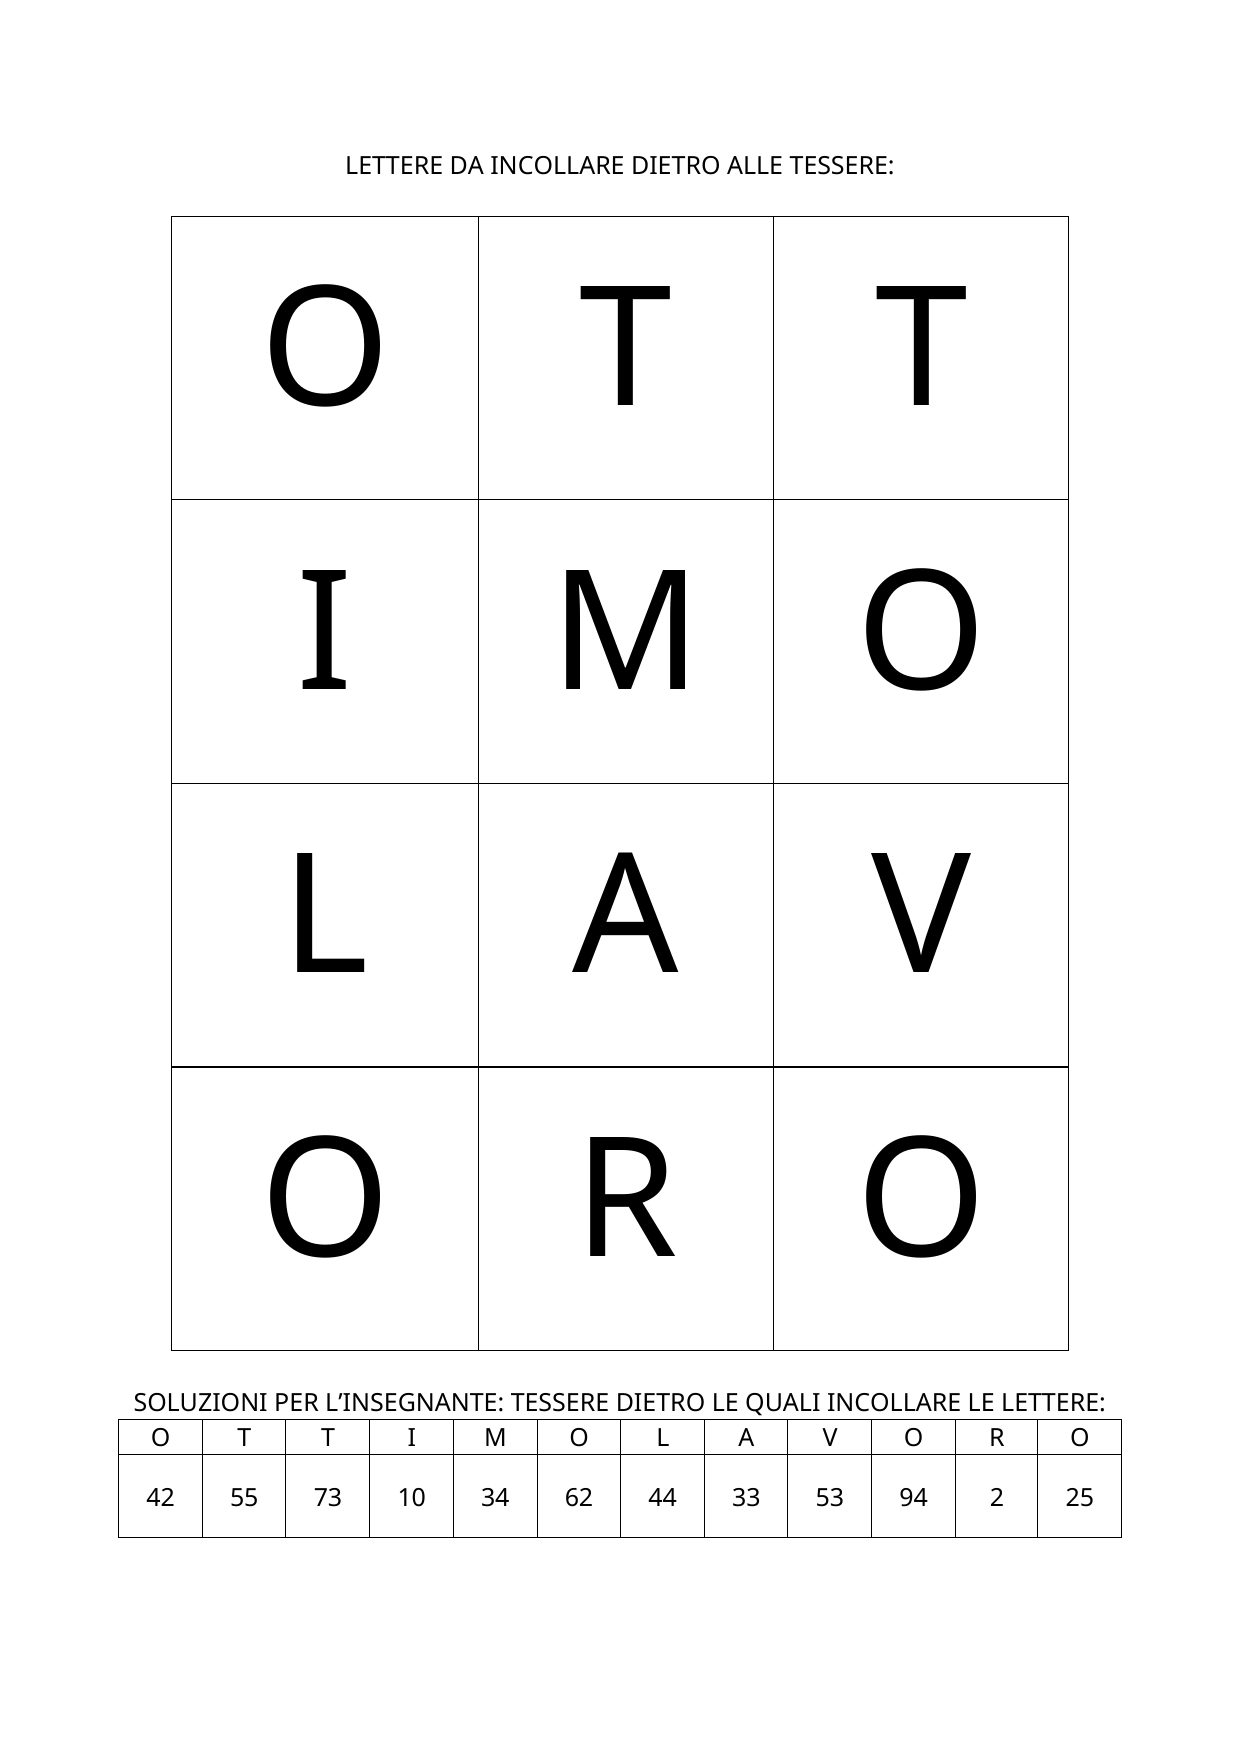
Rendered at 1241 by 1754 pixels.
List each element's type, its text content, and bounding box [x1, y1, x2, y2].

table_cell 44 [621, 1455, 704, 1537]
table_header I [370, 1420, 453, 1454]
table_header T [286, 1420, 369, 1454]
table_cell I [172, 500, 478, 783]
table_cell 42 [119, 1455, 202, 1537]
table_header L [621, 1420, 704, 1454]
table_cell 53 [788, 1455, 871, 1537]
text SOLUZIONI PER L’INSEGNANTE: TESSERE DIETRO LE QUALI INCOLLARE LE LETTERE: [118, 1385, 1122, 1419]
table_header M [454, 1420, 537, 1454]
table_header O [119, 1420, 202, 1454]
table_cell 34 [454, 1455, 537, 1537]
table_cell V [774, 784, 1068, 1066]
text LETTERE DA INCOLLARE DIETRO ALLE TESSERE: [118, 148, 1122, 182]
table_cell R [479, 1068, 773, 1350]
table_header O [872, 1420, 955, 1454]
table_header T [774, 217, 1068, 499]
table_cell 33 [705, 1455, 787, 1537]
table_header O [172, 217, 478, 499]
table_cell O [774, 500, 1068, 783]
table_cell 2 [956, 1455, 1037, 1537]
table_header T [479, 217, 773, 499]
table_cell L [172, 784, 478, 1066]
table_cell M [479, 500, 773, 783]
table_header A [705, 1420, 787, 1454]
table_cell 55 [203, 1455, 285, 1537]
table_cell 62 [538, 1455, 620, 1537]
table_header V [788, 1420, 871, 1454]
table_header O [1038, 1420, 1121, 1454]
table_cell O [774, 1068, 1068, 1350]
table_header T [203, 1420, 285, 1454]
table_cell 73 [286, 1455, 369, 1537]
table_cell A [479, 784, 773, 1066]
table_header R [956, 1420, 1037, 1454]
table_cell O [172, 1068, 478, 1350]
table_cell 10 [370, 1455, 453, 1537]
table_header O [538, 1420, 620, 1454]
table_cell 25 [1038, 1455, 1121, 1537]
table_cell 94 [872, 1455, 955, 1537]
